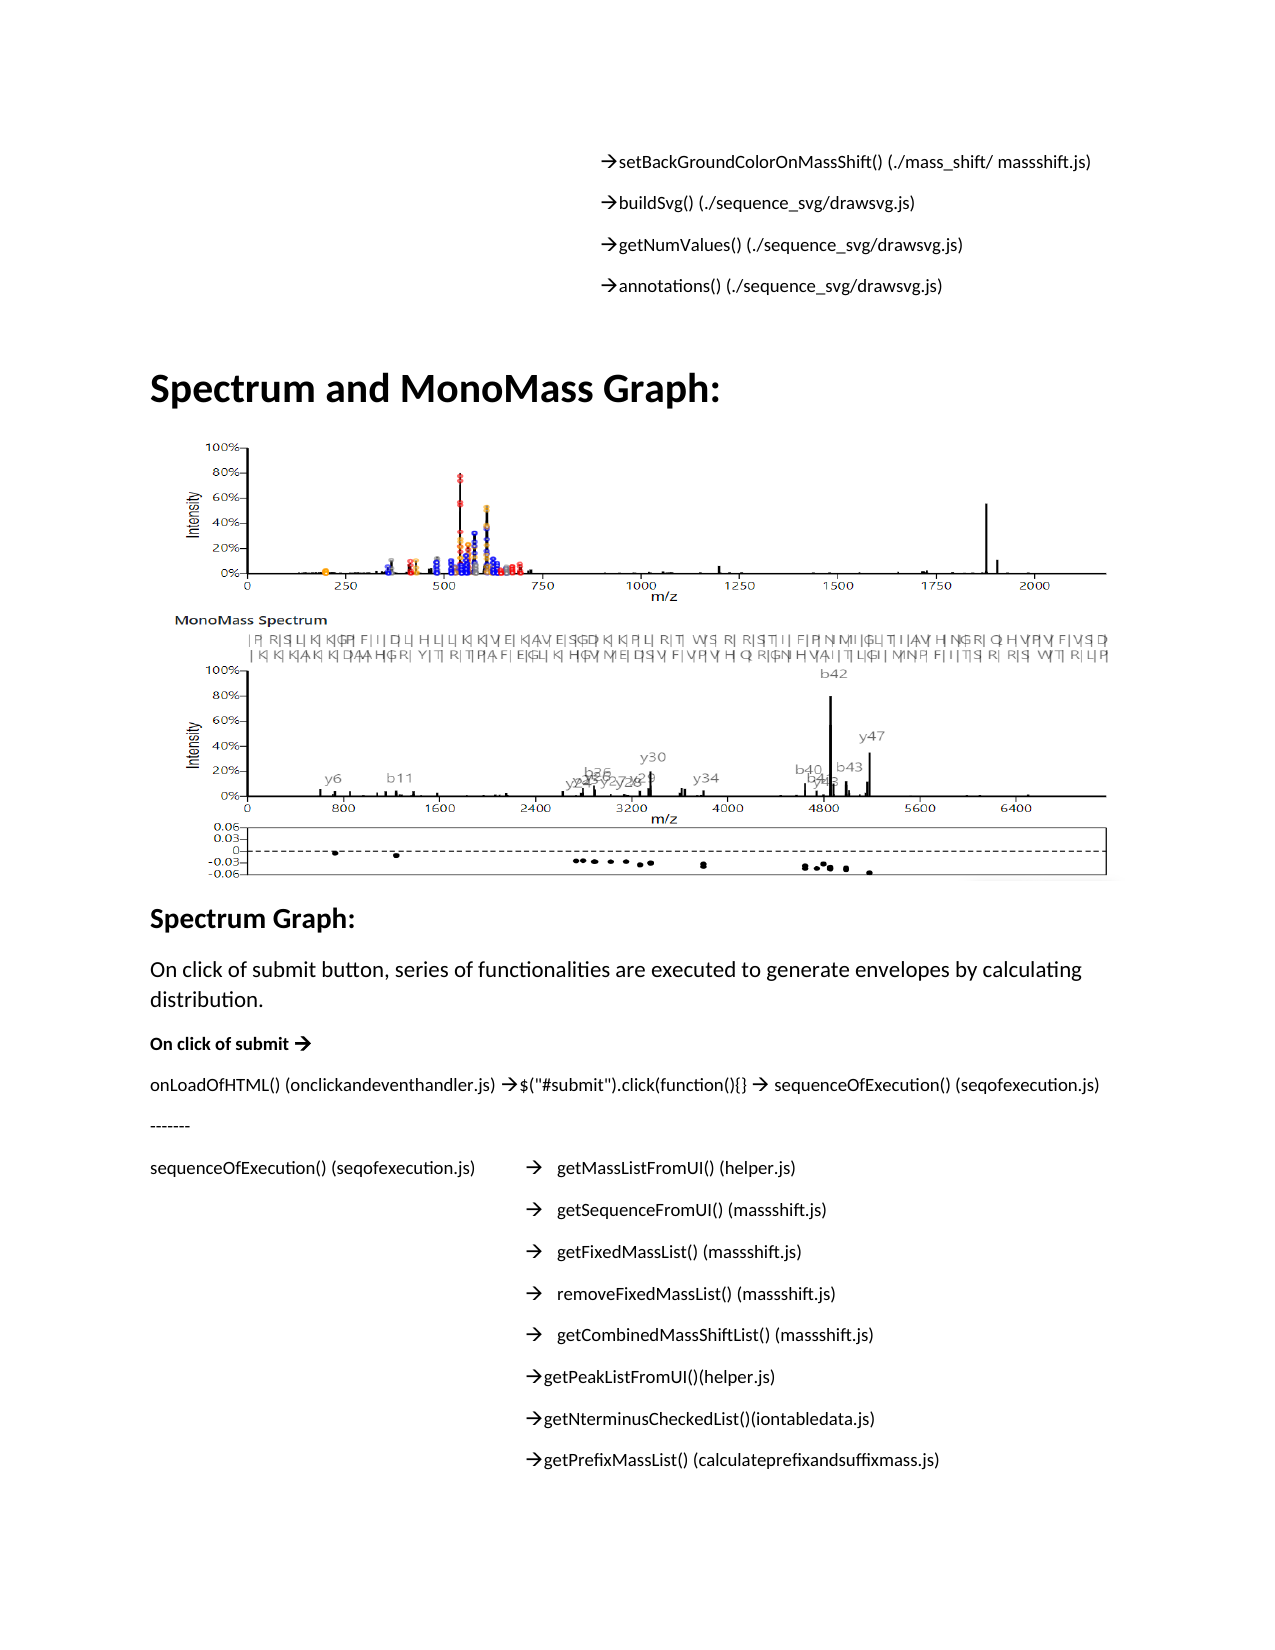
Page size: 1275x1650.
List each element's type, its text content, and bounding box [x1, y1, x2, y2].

text getFixedMassList() (massshift.js) [150, 1240, 1125, 1263]
text Spectrum and MonoMass Graph: [150, 362, 1125, 413]
text getNumValues() (./sequence_svg/drawsvg.js) [150, 233, 1125, 256]
text On click of submit [150, 1032, 1125, 1055]
text getNterminusCheckedList()(iontabledata.js) [150, 1407, 1125, 1430]
text buildSvg() (./sequence_svg/drawsvg.js) [150, 191, 1125, 214]
text removeFixedMassList() (massshift.js) [150, 1282, 1125, 1304]
text getCombinedMassShiftList() (massshift.js) [150, 1323, 1125, 1346]
text Spectrum Graph: [150, 900, 1125, 935]
text annotations() (./sequence_svg/drawsvg.js) [150, 274, 1125, 297]
text getSequenceFromUI() (massshift.js) [150, 1198, 1125, 1221]
text getPeakListFromUI()(helper.js) [150, 1365, 1125, 1388]
text setBackGroundColorOnMassShift() (./mass_shift/ massshift.js) [150, 150, 1125, 173]
text sequenceOfExecution() (seqofexecution.js) getMassListFromUI() (helper.js) [150, 1156, 1125, 1179]
picture [150, 433, 1125, 881]
text On click of submit button, series of functionalities are executed to generate envelopes by calculating distribution. [150, 955, 1125, 1013]
text ------- [150, 1115, 1125, 1138]
text getPrefixMassList() (calculateprefixandsuffixmass.js) [150, 1448, 1125, 1471]
text onLoadOfHTML() (onclickandeventhandler.js) $("#submit").click(function(){} sequenceOfExecution() (seqofexecution.js) [150, 1073, 1125, 1096]
